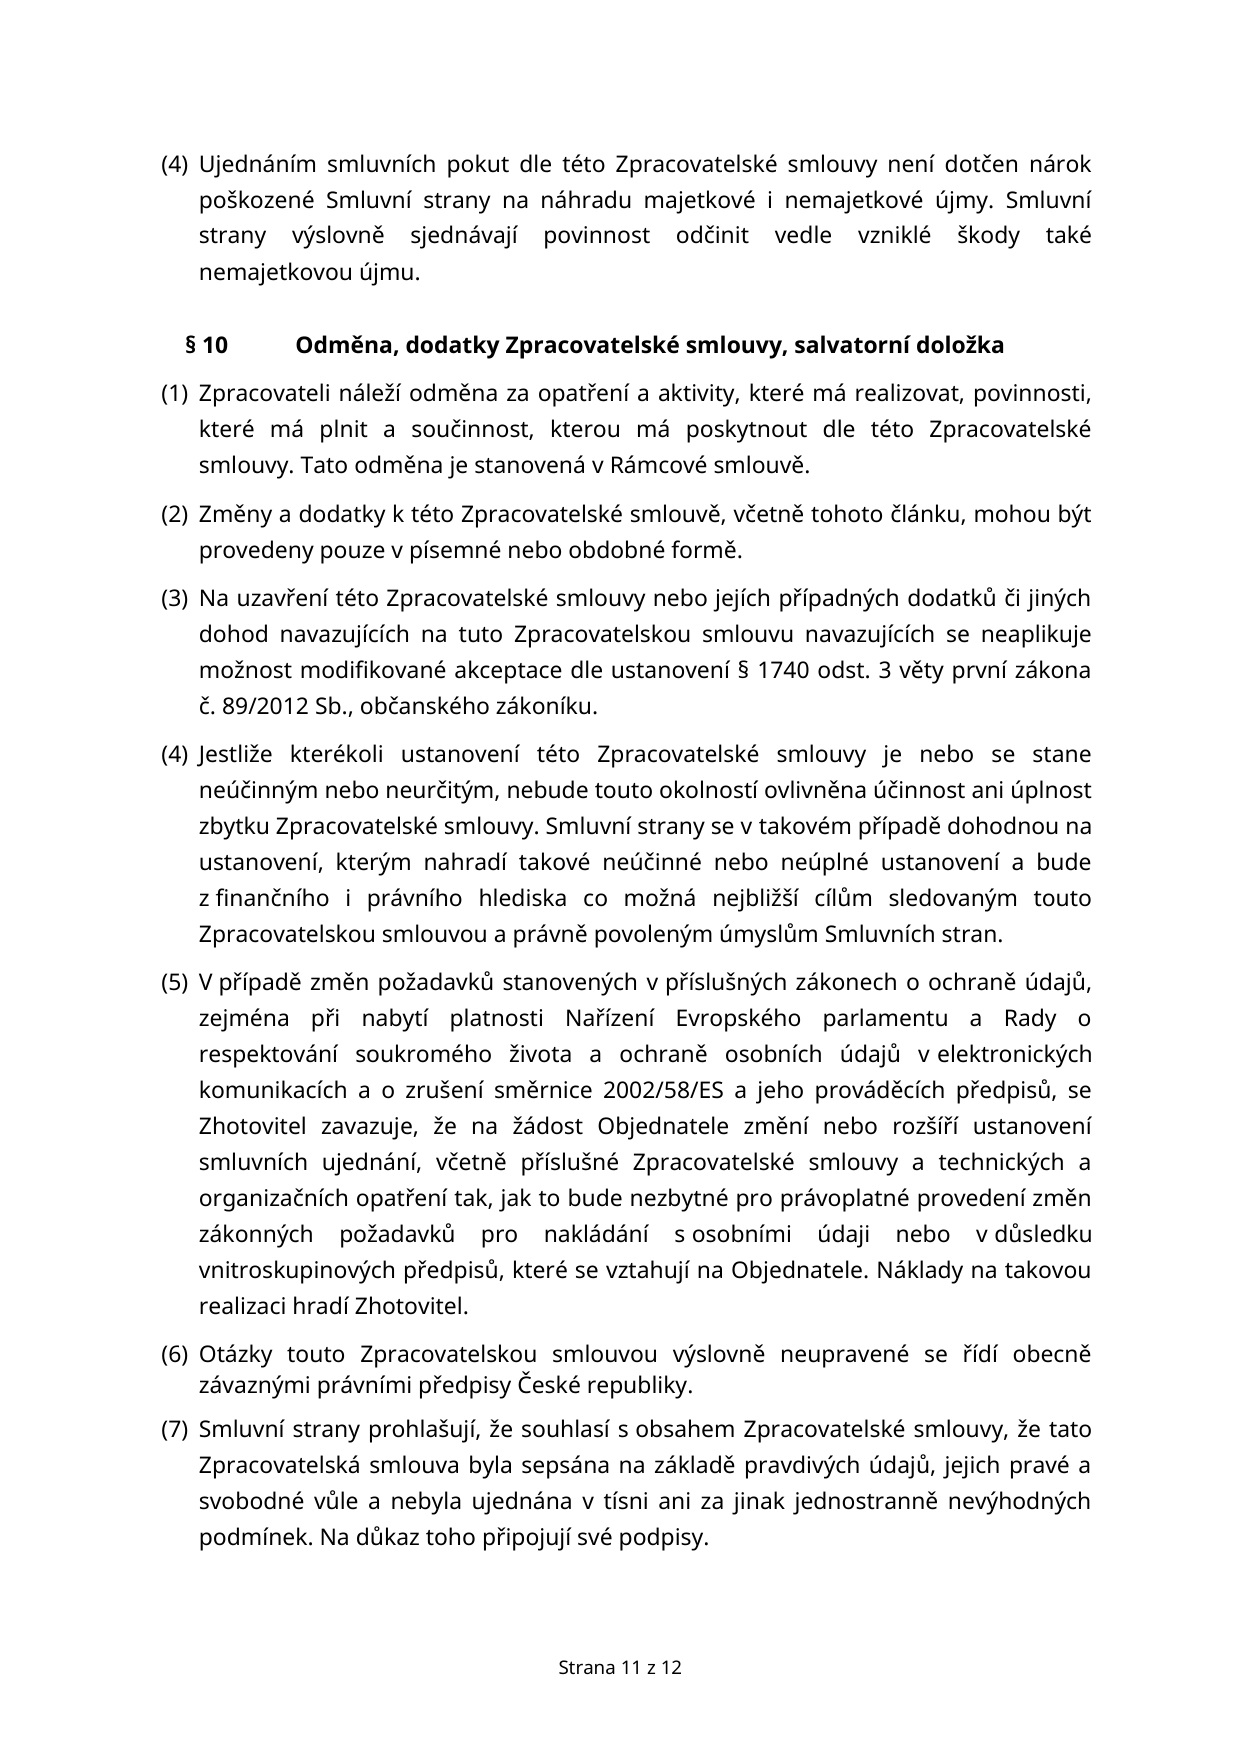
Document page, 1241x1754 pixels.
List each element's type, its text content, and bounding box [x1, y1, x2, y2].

text Odměna, dodatky Zpracovatelské smlouvy, salvatorní doložka [185, 329, 1093, 360]
list Smluvní strany prohlašují, že souhlasí s obsahem Zpracovatelské smlouvy, že tato Zpracovatelská smlouva byla sepsána na základě pravdivých údajů, jejich pravé a svobodné vůle a nebyla ujednána v tísni ani za jinak jednostranně nevýhodných podmínek. Na důkaz toho připojují své podpisy. [161, 1413, 1093, 1552]
list Jestliže kterékoli ustanovení této Zpracovatelské smlouvy je nebo se stane neúčinným nebo neurčitým, nebude touto okolností ovlivněna účinnost ani úplnost zbytku Zpracovatelské smlouvy. Smluvní strany se v takovém případě dohodnou na ustanovení, kterým nahradí takové neúčinné nebo neúplné ustanovení a bude z finančního i právního hlediska co možná nejbližší cílům sledovaným touto Zpracovatelskou smlouvou a právně povoleným úmyslům Smluvních stran. [161, 738, 1093, 949]
list Zpracovateli náleží odměna za opatření a aktivity, které má realizovat, povinnosti, které má plnit a součinnost, kterou má poskytnout dle této Zpracovatelské smlouvy. Tato odměna je stanovená v Rámcové smlouvě. [161, 377, 1093, 480]
list Na uzavření této Zpracovatelské smlouvy nebo jejích případných dodatků či jiných dohod navazujících na tuto Zpracovatelskou smlouvu navazujících se neaplikuje možnost modifikované akceptace dle ustanovení § 1740 odst. 3 věty první zákona č. 89/2012 Sb., občanského zákoníku. [161, 582, 1093, 721]
list Ujednáním smluvních pokut dle této Zpracovatelské smlouvy není dotčen nárok poškozené Smluvní strany na náhradu majetkové i nemajetkové újmy. Smluvní strany výslovně sjednávají povinnost odčinit vedle vzniklé škody také nemajetkovou újmu. [161, 148, 1093, 287]
list Změny a dodatky k této Zpracovatelské smlouvě, včetně tohoto článku, mohou být provedeny pouze v písemné nebo obdobné formě. [161, 498, 1093, 565]
list V případě změn požadavků stanovených v příslušných zákonech o ochraně údajů, zejména při nabytí platnosti Nařízení Evropského parlamentu a Rady o respektování soukromého života a ochraně osobních údajů v elektronických komunikacích a o zrušení směrnice 2002/58/ES a jeho prováděcích předpisů, se Zhotovitel zavazuje, že na žádost Objednatele změní nebo rozšíří ustanovení smluvních ujednání, včetně příslušné Zpracovatelské smlouvy a technických a organizačních opatření tak, jak to bude nezbytné pro právoplatné provedení změn zákonných požadavků pro nakládání s osobními údaji nebo v důsledku vnitroskupinových předpisů, které se vztahují na Objednatele. Náklady na takovou realizaci hradí Zhotovitel. [161, 966, 1093, 1321]
list Otázky touto Zpracovatelskou smlouvou výslovně neupravené se řídí obecně závaznými právními předpisy České republiky. [161, 1338, 1093, 1401]
